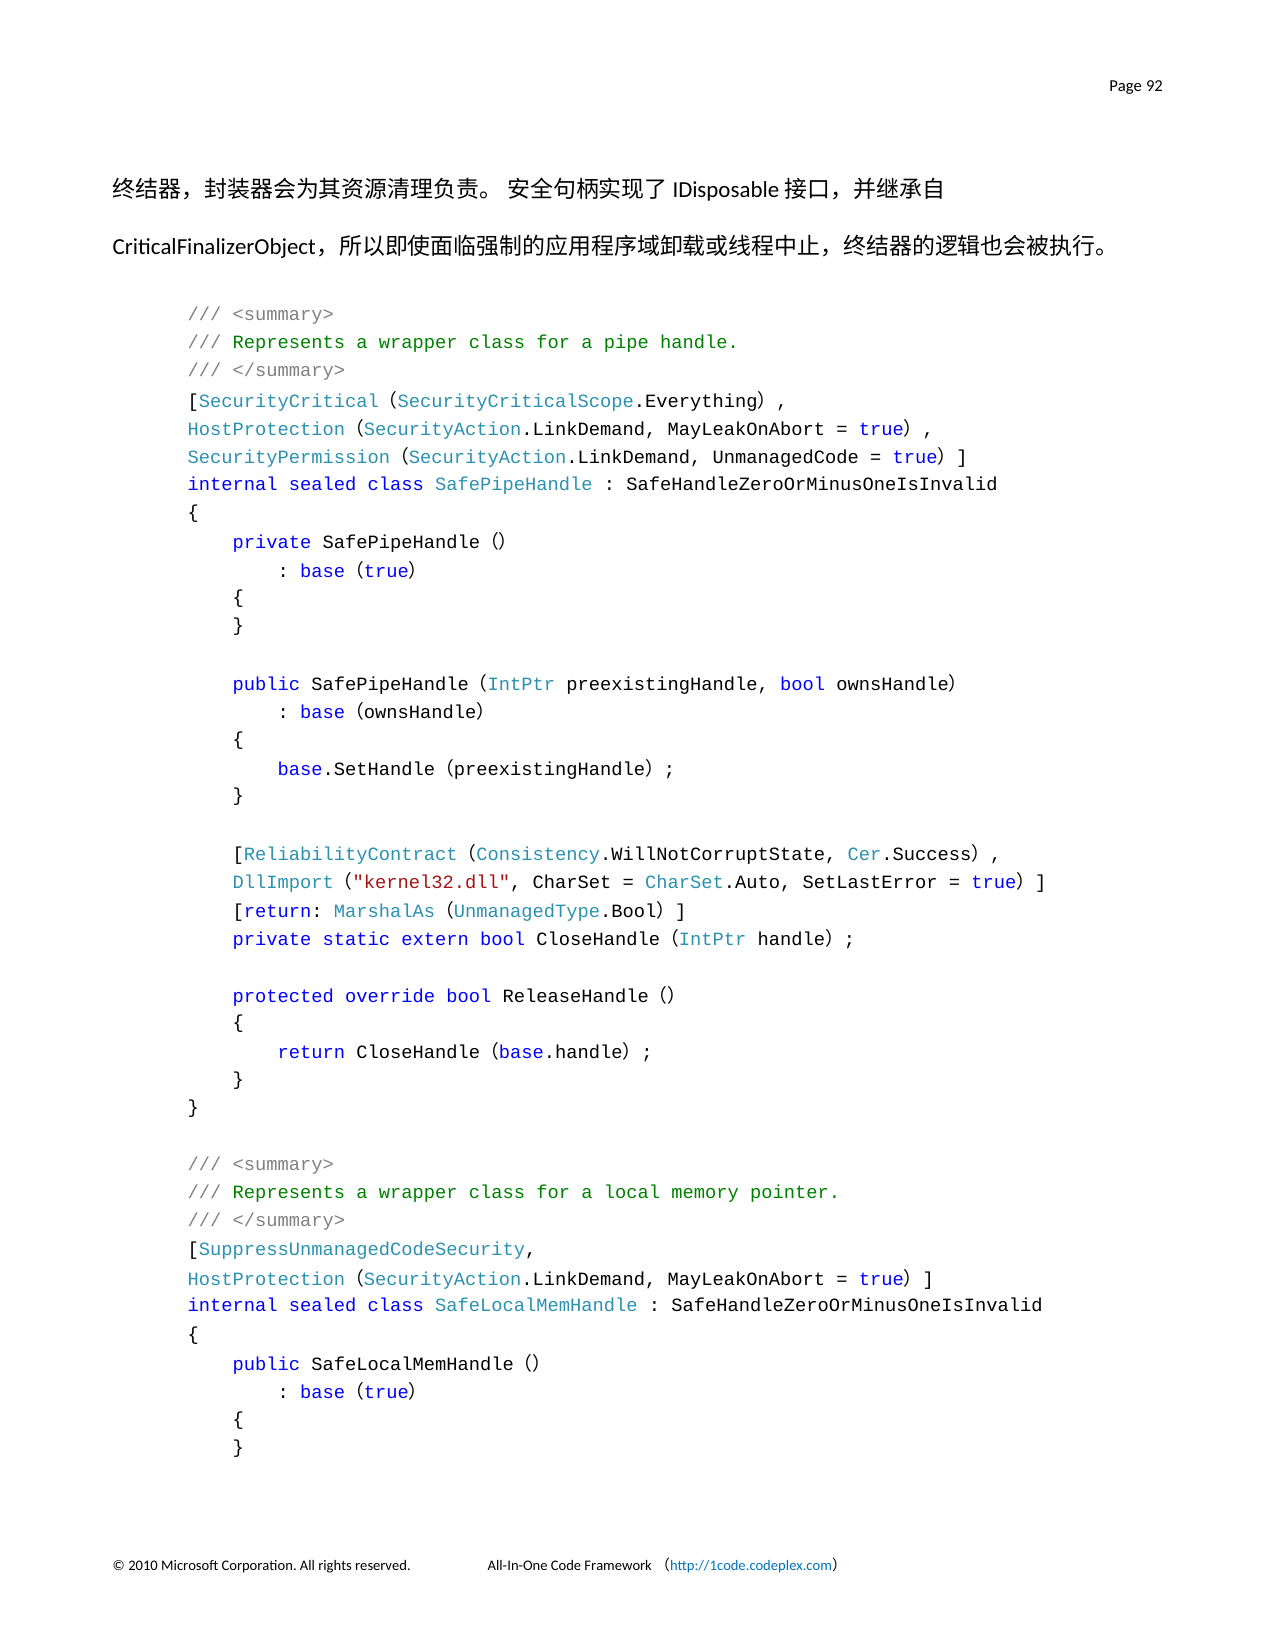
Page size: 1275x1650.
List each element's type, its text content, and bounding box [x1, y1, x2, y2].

text SecurityPermission（SecurityAction.LinkDemand, UnmanagedCode = true）] [187, 442, 1162, 471]
text [SuppressUnmanagedCodeSecurity, [187, 1236, 1162, 1264]
text } [187, 612, 1162, 641]
text internal sealed class SafeLocalMemHandle : SafeHandleZeroOrMinusOneIsInvalid [187, 1292, 1162, 1321]
text /// </summary> [187, 1207, 1162, 1236]
text public SafeLocalMemHandle（） [187, 1349, 1162, 1377]
text DllImport（"kernel32.dll", CharSet = CharSet.Auto, SetLastError = true）] [187, 867, 1162, 896]
text /// Represents a wrapper class for a local memory pointer. [187, 1179, 1162, 1207]
text [ReliabilityContract（Consistency.WillNotCorruptState, Cer.Success）, [187, 839, 1162, 867]
text HostProtection（SecurityAction.LinkDemand, MayLeakOnAbort = true）] [187, 1264, 1162, 1292]
text private static extern bool CloseHandle（IntPtr handle）; [187, 924, 1162, 952]
text { [187, 1009, 1162, 1037]
text private SafePipeHandle（） [187, 527, 1162, 556]
text : base（true） [187, 556, 1162, 584]
text HostProtection（SecurityAction.LinkDemand, MayLeakOnAbort = true）, [187, 414, 1162, 442]
text [SecurityCritical（SecurityCriticalScope.Everything）, [187, 386, 1162, 414]
text { [187, 726, 1162, 754]
text /// </summary> [187, 357, 1162, 386]
text : base（ownsHandle） [187, 697, 1162, 726]
text base.SetHandle（preexistingHandle）; [187, 754, 1162, 782]
text : base（true） [187, 1377, 1162, 1406]
text return CloseHandle（base.handle）; [187, 1037, 1162, 1066]
text { [187, 1406, 1162, 1434]
text } [187, 782, 1162, 811]
text { [187, 584, 1162, 612]
text internal sealed class SafePipeHandle : SafeHandleZeroOrMinusOneIsInvalid [187, 471, 1162, 499]
text protected override bool ReleaseHandle（） [187, 981, 1162, 1009]
text /// <summary> [187, 1151, 1162, 1179]
text { [187, 1321, 1162, 1349]
text { [187, 499, 1162, 527]
text public SafePipeHandle（IntPtr preexistingHandle, bool ownsHandle） [187, 669, 1162, 697]
text } [187, 1066, 1162, 1094]
text /// Represents a wrapper class for a pipe handle. [187, 329, 1162, 357]
text } [187, 1434, 1162, 1462]
text } [187, 1094, 1162, 1122]
text [return: MarshalAs（UnmanagedType.Bool）] [187, 896, 1162, 924]
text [112, 159, 1162, 272]
text /// <summary> [187, 301, 1162, 329]
